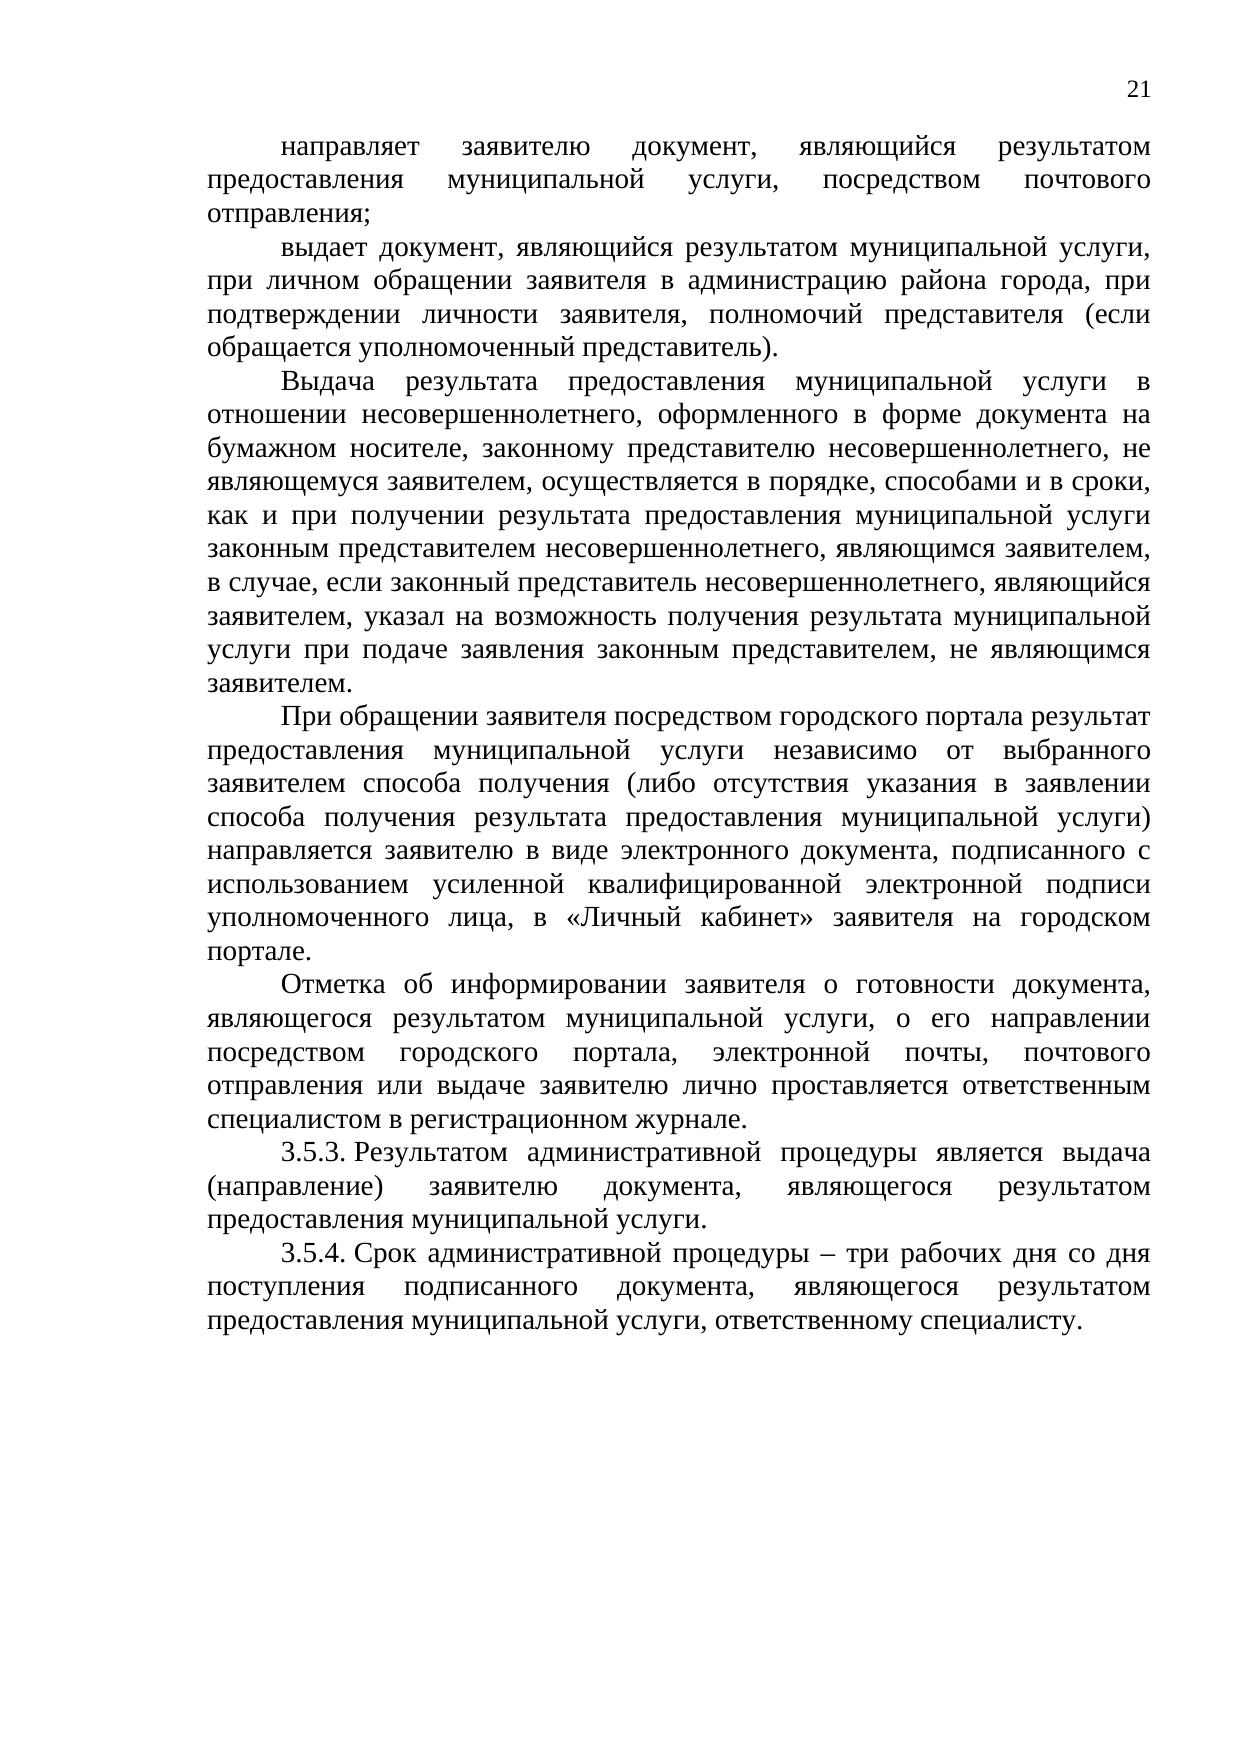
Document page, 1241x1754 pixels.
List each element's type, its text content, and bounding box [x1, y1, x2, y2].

text 3.5.3. Результатом административной процедуры является выдача (направление) заявителю документа, являющегося результатом предоставления муниципальной услуги. [207, 1134, 1152, 1235]
text Отметка об информировании заявителя о готовности документа, являющегося результатом муниципальной услуги, о его направлении посредством городского портала, электронной почты, почтового отправления или выдаче заявителю лично проставляется ответственным специалистом в регистрационном журнале. [207, 967, 1152, 1134]
text направляет заявителю документ, являющийся результатом предоставления муниципальной услуги, посредством почтового отправления; [207, 128, 1152, 229]
text При обращении заявителя посредством городского портала результат предоставления муниципальной услуги независимо от выбранного заявителем способа получения (либо отсутствия указания в заявлении способа получения результата предоставления муниципальной услуги) направляется заявителю в виде электронного документа, подписанного с использованием усиленной квалифицированной электронной подписи уполномоченного лица, в «Личный кабинет» заявителя на городском портале. [207, 698, 1152, 967]
text 3.5.4. Срок административной процедуры – три рабочих дня со дня поступления подписанного документа, являющегося результатом предоставления муниципальной услуги, ответственному специалисту. [207, 1235, 1152, 1336]
text Выдача результата предоставления муниципальной услуги в отношении несовершеннолетнего, оформленного в форме документа на бумажном носителе, законному представителю несовершеннолетнего, не являющемуся заявителем, осуществляется в порядке, способами и в сроки, как и при получении результата предоставления муниципальной услуги законным представителем несовершеннолетнего, являющимся заявителем, в случае, если законный представитель несовершеннолетнего, являющийся заявителем, указал на возможность получения результата муниципальной услуги при подаче заявления законным представителем, не являющимся заявителем. [207, 363, 1152, 698]
text выдает документ, являющийся результатом муниципальной услуги, при личном обращении заявителя в администрацию района города, при подтверждении личности заявителя, полномочий представителя (если обращается уполномоченный представитель). [207, 229, 1152, 363]
